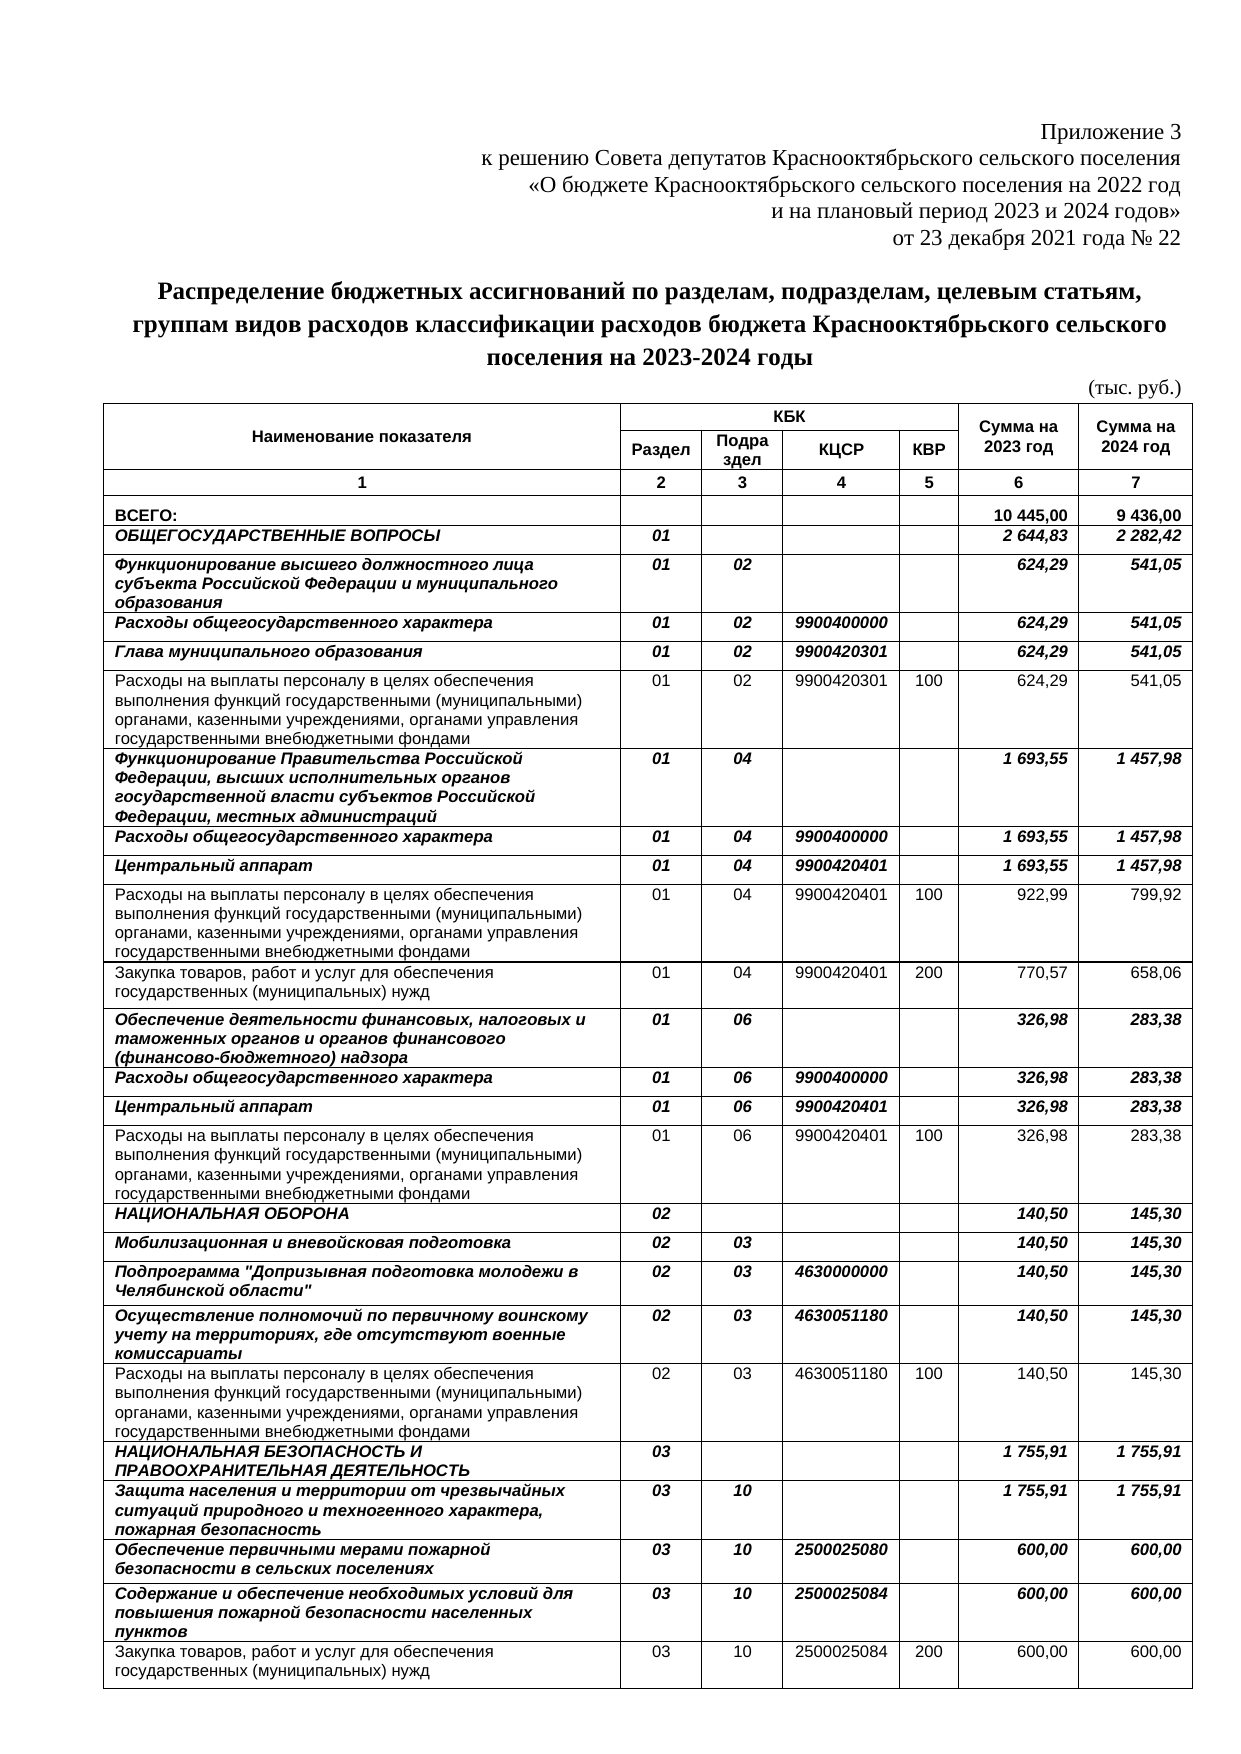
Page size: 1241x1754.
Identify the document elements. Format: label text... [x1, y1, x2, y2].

table_cell 06 [702, 1126, 782, 1203]
table_cell [783, 496, 899, 524]
text Приложение 3 [118, 118, 1181, 144]
table_cell 02 [702, 642, 782, 670]
table_cell Расходы общегосударственного характера [104, 613, 620, 641]
table_cell 04 [702, 827, 782, 855]
table_cell [783, 555, 899, 612]
table_cell 01 [621, 749, 701, 826]
table_cell 06 [702, 1097, 782, 1125]
table_cell 1 457,98 [1079, 827, 1192, 855]
table_cell [900, 1584, 958, 1641]
table_cell 600,00 [959, 1642, 1078, 1688]
table_cell 799,92 [1079, 885, 1192, 961]
table_cell 10 [702, 1481, 782, 1539]
table_cell 145,30 [1079, 1306, 1192, 1363]
table_cell [900, 856, 958, 884]
table_cell [900, 1009, 958, 1067]
table_cell 02 [621, 1306, 701, 1363]
table_cell 283,38 [1079, 1009, 1192, 1067]
table_cell [900, 827, 958, 855]
table_cell 1 755,91 [959, 1442, 1078, 1480]
table_cell 600,00 [959, 1584, 1078, 1641]
table_cell 770,57 [959, 963, 1078, 1008]
table_cell Закупка товаров, работ и услуг для обеспечения государственных (муниципальных) нужд [104, 963, 620, 1008]
table_cell 04 [702, 856, 782, 884]
table_header КБК [621, 404, 958, 429]
table_header Наименование показателя [104, 404, 620, 469]
table_cell Содержание и обеспечение необходимых условий для повышения пожарной безопасности населенных пунктов [104, 1584, 620, 1641]
table_cell 100 [900, 885, 958, 961]
table_cell 3 [702, 470, 782, 495]
table_cell Функционирование высшего должностного лица субъекта Российской Федерации и муниципального образования [104, 555, 620, 612]
table_cell [702, 496, 782, 524]
table_cell 03 [702, 1364, 782, 1441]
table_cell 10 [702, 1540, 782, 1582]
table_cell 03 [621, 1642, 701, 1688]
table_cell [900, 642, 958, 670]
table_cell 624,29 [959, 642, 1078, 670]
text «О бюджете Краснооктябрьского сельского поселения на 2022 год [118, 171, 1181, 197]
table_cell [783, 749, 899, 826]
table_cell 03 [621, 1481, 701, 1539]
table_cell 01 [621, 1068, 701, 1096]
table_cell 624,29 [959, 613, 1078, 641]
table_cell 01 [621, 885, 701, 961]
table_cell Закупка товаров, работ и услуг для обеспечения государственных (муниципальных) нужд [104, 1642, 620, 1688]
table_cell 04 [702, 963, 782, 1008]
table_cell [783, 1009, 899, 1067]
table_cell [702, 1442, 782, 1480]
table_cell 145,30 [1079, 1262, 1192, 1304]
table_cell 10 [702, 1584, 782, 1641]
table_cell 9900420401 [783, 963, 899, 1008]
table_cell 02 [621, 1364, 701, 1441]
table_cell 9900420401 [783, 856, 899, 884]
table_cell 145,30 [1079, 1364, 1192, 1441]
table_cell 02 [702, 613, 782, 641]
table_cell 2500025084 [783, 1642, 899, 1688]
table_cell 200 [900, 963, 958, 1008]
table_cell [900, 526, 958, 553]
table_cell 5 [900, 470, 958, 495]
table_cell 03 [702, 1233, 782, 1261]
table_cell ВСЕГО: [104, 496, 620, 524]
table_cell 600,00 [959, 1540, 1078, 1582]
table_cell [783, 1442, 899, 1480]
table_cell 600,00 [1079, 1540, 1192, 1582]
table_cell 9900420401 [783, 1126, 899, 1203]
table_cell 1 693,55 [959, 856, 1078, 884]
table_cell 1 755,91 [1079, 1481, 1192, 1539]
table_cell 4630000000 [783, 1262, 899, 1304]
table_cell [900, 613, 958, 641]
text и на плановый период 2023 и 2024 годов» [118, 197, 1181, 223]
table_cell 326,98 [959, 1126, 1078, 1203]
table_cell 03 [621, 1442, 701, 1480]
table_header Сумма на 2024 год [1079, 404, 1192, 469]
table_cell 4630051180 [783, 1364, 899, 1441]
table_cell [702, 526, 782, 553]
text Распределение бюджетных ассигнований по разделам, подразделам, целевым статьям, группам видов расходов классификации расходов бюджета Краснооктябрьского сельского поселения на 2023-2024 годы [118, 276, 1181, 371]
table_cell 541,05 [1079, 555, 1192, 612]
table_cell Расходы общегосударственного характера [104, 1068, 620, 1096]
table_cell 541,05 [1079, 671, 1192, 748]
table_cell [900, 555, 958, 612]
table_cell Мобилизационная и вневойсковая подготовка [104, 1233, 620, 1261]
table_cell 01 [621, 671, 701, 748]
table_cell 9900420401 [783, 885, 899, 961]
table_cell 1 755,91 [1079, 1442, 1192, 1480]
table_cell [900, 1068, 958, 1096]
table_cell Центральный аппарат [104, 856, 620, 884]
table_cell 9900420301 [783, 642, 899, 670]
table_cell 01 [621, 555, 701, 612]
table_cell 06 [702, 1009, 782, 1067]
table_cell ОБЩЕГОСУДАРСТВЕННЫЕ ВОПРОСЫ [104, 526, 620, 553]
table_cell 2 282,42 [1079, 526, 1192, 553]
table_cell Обеспечение первичными мерами пожарной безопасности в сельских поселениях [104, 1540, 620, 1582]
table_cell 624,29 [959, 555, 1078, 612]
table_cell 140,50 [959, 1306, 1078, 1363]
table_cell 7 [1079, 470, 1192, 495]
table_cell [900, 1097, 958, 1125]
table_cell Раздел [621, 431, 701, 469]
table_cell 2500025080 [783, 1540, 899, 1582]
table_cell [900, 496, 958, 524]
table_cell [783, 1233, 899, 1261]
table_cell 1 [104, 470, 620, 495]
table_cell 01 [621, 642, 701, 670]
table_cell Глава муниципального образования [104, 642, 620, 670]
table_cell 9900400000 [783, 1068, 899, 1096]
table_cell [900, 1204, 958, 1232]
table_cell 02 [621, 1233, 701, 1261]
table_cell 4 [783, 470, 899, 495]
table_cell 10 445,00 [959, 496, 1078, 524]
table_cell 03 [621, 1540, 701, 1582]
table_cell 02 [621, 1204, 701, 1232]
table_cell 283,38 [1079, 1097, 1192, 1125]
table_header Сумма на 2023 год [959, 404, 1078, 469]
table_cell Защита населения и территории от чрезвычайных ситуаций природного и техногенного характера, пожарная безопасность [104, 1481, 620, 1539]
table_cell 283,38 [1079, 1126, 1192, 1203]
table_cell 541,05 [1079, 642, 1192, 670]
table_cell [900, 1540, 958, 1582]
table_cell [783, 1204, 899, 1232]
table_cell Расходы на выплаты персоналу в целях обеспечения выполнения функций государственными (муниципальными) органами, казенными учреждениями, органами управления государственными внебюджетными фондами [104, 1364, 620, 1441]
table_cell 2 [621, 470, 701, 495]
table_cell 9900420301 [783, 671, 899, 748]
table_cell 01 [621, 526, 701, 553]
table_cell [900, 1233, 958, 1261]
table_cell 624,29 [959, 671, 1078, 748]
table_cell [783, 526, 899, 553]
table_cell 658,06 [1079, 963, 1192, 1008]
table_cell 326,98 [959, 1009, 1078, 1067]
table_cell Центральный аппарат [104, 1097, 620, 1125]
table_cell [621, 496, 701, 524]
table_cell 922,99 [959, 885, 1078, 961]
table_cell Расходы на выплаты персоналу в целях обеспечения выполнения функций государственными (муниципальными) органами, казенными учреждениями, органами управления государственными внебюджетными фондами [104, 671, 620, 748]
table_cell 06 [702, 1068, 782, 1096]
table_cell 10 [702, 1642, 782, 1688]
table_cell 140,50 [959, 1204, 1078, 1232]
table_cell [783, 1481, 899, 1539]
table_cell Функционирование Правительства Российской Федерации, высших исполнительных органов государственной власти субъектов Российской Федерации, местных администраций [104, 749, 620, 826]
table_cell 600,00 [1079, 1584, 1192, 1641]
table_cell 326,98 [959, 1068, 1078, 1096]
table_cell 1 693,55 [959, 827, 1078, 855]
table_cell 03 [702, 1306, 782, 1363]
table_cell 6 [959, 470, 1078, 495]
table_cell 2500025084 [783, 1584, 899, 1641]
table_cell 541,05 [1079, 613, 1192, 641]
table_cell 100 [900, 1126, 958, 1203]
table_cell 1 755,91 [959, 1481, 1078, 1539]
table_cell [900, 749, 958, 826]
table_cell 1 457,98 [1079, 749, 1192, 826]
table_cell Обеспечение деятельности финансовых, налоговых и таможенных органов и органов финансового (финансово-бюджетного) надзора [104, 1009, 620, 1067]
table_cell [900, 1262, 958, 1304]
table_cell НАЦИОНАЛЬНАЯ БЕЗОПАСНОСТЬ И ПРАВООХРАНИТЕЛЬНАЯ ДЕЯТЕЛЬНОСТЬ [104, 1442, 620, 1480]
table_cell [900, 1481, 958, 1539]
table_cell 326,98 [959, 1097, 1078, 1125]
table_cell 9 436,00 [1079, 496, 1192, 524]
table_cell 145,30 [1079, 1233, 1192, 1261]
table_cell 200 [900, 1642, 958, 1688]
table_cell 01 [621, 1009, 701, 1067]
table_cell Подраздел [702, 431, 782, 469]
table_cell 4630051180 [783, 1306, 899, 1363]
table_cell 1 457,98 [1079, 856, 1192, 884]
table_cell [900, 1442, 958, 1480]
text от 23 декабря 2021 года № 22 [118, 223, 1181, 250]
table_cell 600,00 [1079, 1642, 1192, 1688]
table_cell 01 [621, 963, 701, 1008]
table_cell [900, 1306, 958, 1363]
table_cell 01 [621, 1126, 701, 1203]
text (тыс. руб.) [118, 375, 1181, 399]
table_cell 03 [621, 1584, 701, 1641]
table_cell НАЦИОНАЛЬНАЯ ОБОРОНА [104, 1204, 620, 1232]
table_cell 2 644,83 [959, 526, 1078, 553]
table_cell 01 [621, 613, 701, 641]
table_cell 283,38 [1079, 1068, 1192, 1096]
table_cell 04 [702, 749, 782, 826]
table_cell КЦСР [783, 431, 899, 469]
table_cell 145,30 [1079, 1204, 1192, 1232]
table_cell 100 [900, 1364, 958, 1441]
table_cell КВР [900, 431, 958, 469]
table_cell 01 [621, 827, 701, 855]
table_cell 01 [621, 856, 701, 884]
table_cell Расходы общегосударственного характера [104, 827, 620, 855]
table_cell Расходы на выплаты персоналу в целях обеспечения выполнения функций государственными (муниципальными) органами, казенными учреждениями, органами управления государственными внебюджетными фондами [104, 1126, 620, 1203]
table_cell [702, 1204, 782, 1232]
table_cell 140,50 [959, 1262, 1078, 1304]
table_cell 100 [900, 671, 958, 748]
table_cell 02 [702, 555, 782, 612]
text к решению Совета депутатов Краснооктябрьского сельского поселения [118, 144, 1181, 171]
table_cell 02 [621, 1262, 701, 1304]
table_cell 140,50 [959, 1364, 1078, 1441]
table_cell Расходы на выплаты персоналу в целях обеспечения выполнения функций государственными (муниципальными) органами, казенными учреждениями, органами управления государственными внебюджетными фондами [104, 885, 620, 961]
table_cell 9900400000 [783, 613, 899, 641]
table_cell 02 [702, 671, 782, 748]
table_cell 1 693,55 [959, 749, 1078, 826]
table_cell Осуществление полномочий по первичному воинскому учету на территориях, где отсутствуют военные комиссариаты [104, 1306, 620, 1363]
table_cell 03 [702, 1262, 782, 1304]
table_cell Подпрограмма "Допризывная подготовка молодежи в Челябинской области" [104, 1262, 620, 1304]
table_cell 140,50 [959, 1233, 1078, 1261]
table_cell 9900400000 [783, 827, 899, 855]
table_cell 01 [621, 1097, 701, 1125]
table_cell 9900420401 [783, 1097, 899, 1125]
table_cell 04 [702, 885, 782, 961]
